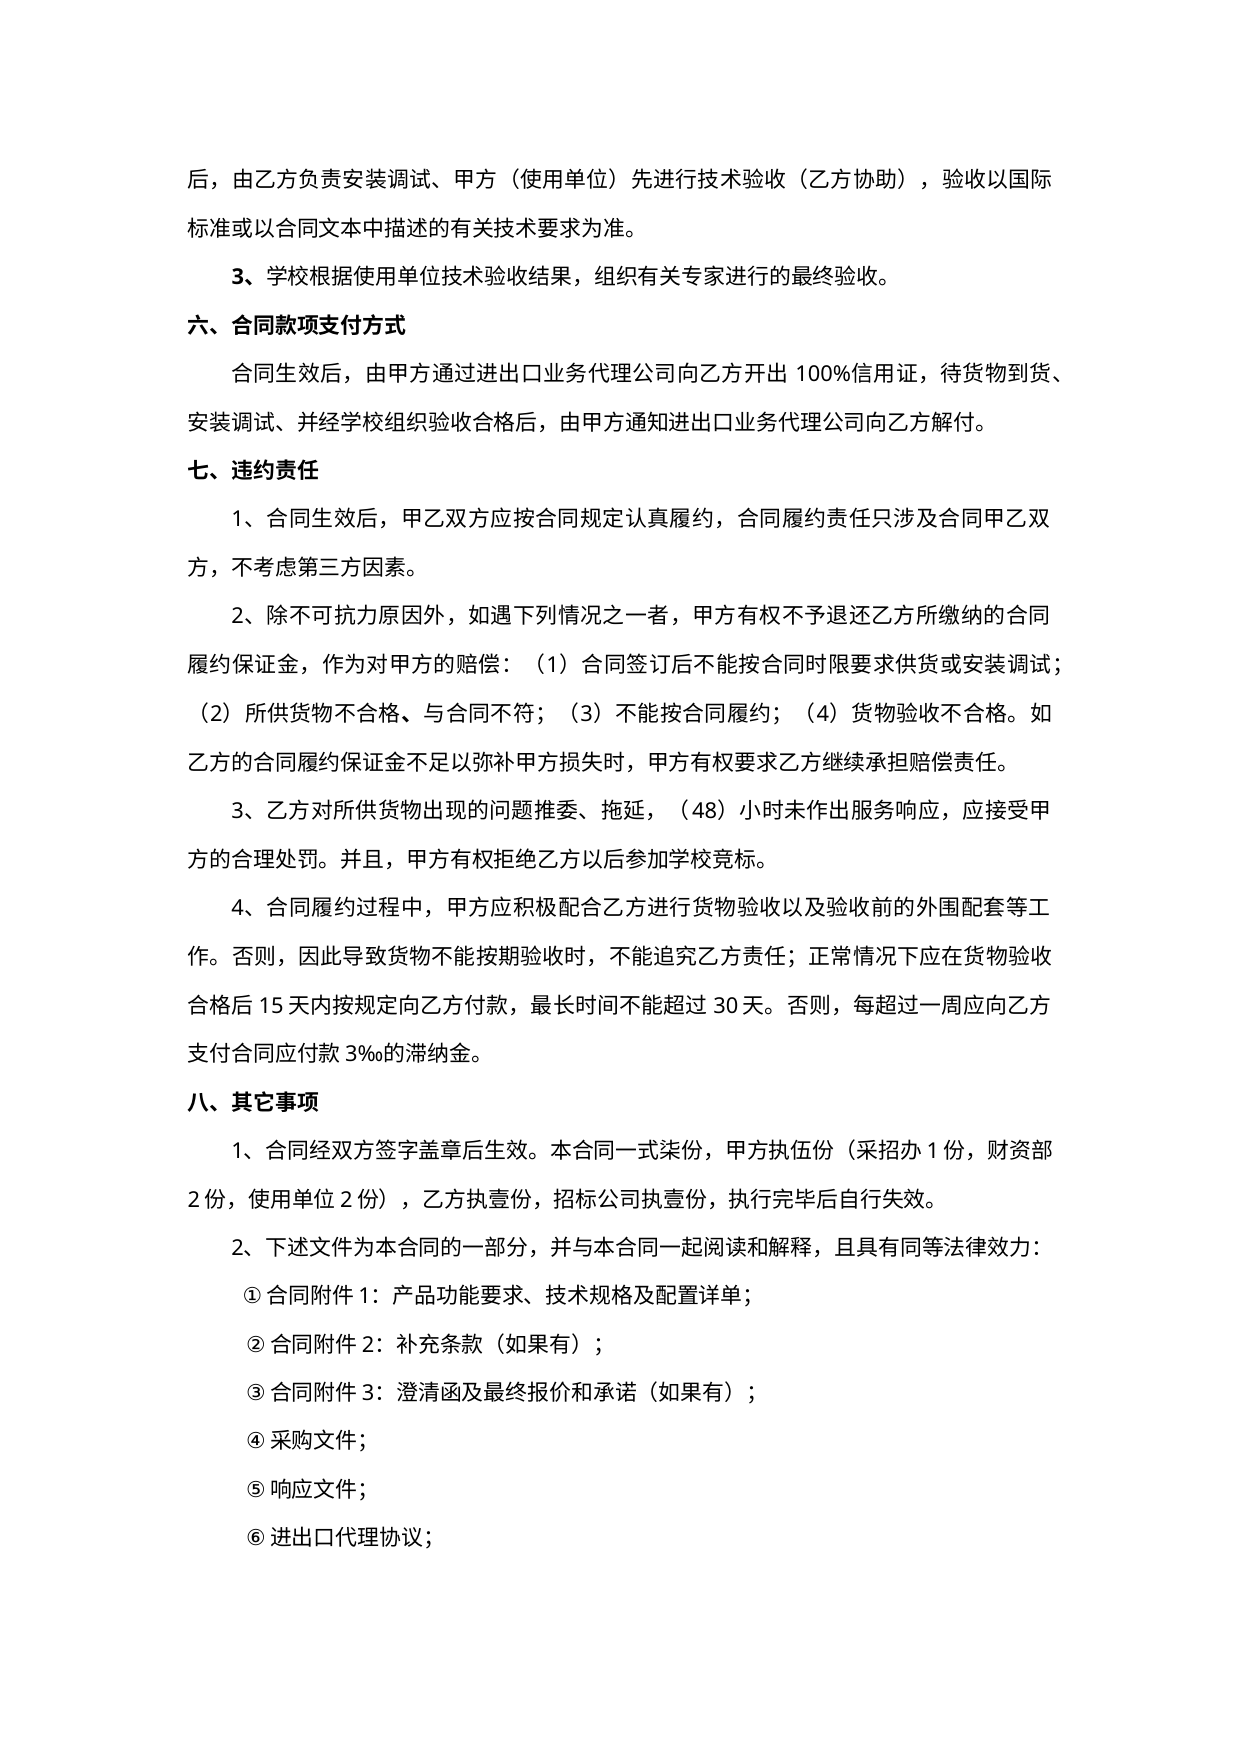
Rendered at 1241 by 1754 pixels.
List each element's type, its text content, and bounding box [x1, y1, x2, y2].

text ⑤响应文件； [187, 1472, 1053, 1504]
text 1、合同经双方签字盖章后生效。本合同一式柒份，甲方执伍份（采招办1份，财资部2份，使用单位2份），乙方执壹份，招标公司执壹份，执行完毕后自行失效。 [187, 1133, 1053, 1214]
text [187, 162, 1053, 243]
text 2、除不可抗力原因外，如遇下列情况之一者，甲方有权不予退还乙方所缴纳的合同履约保证金，作为对甲方的赔偿：（1）合同签订后不能按合同时限要求供货或安装调试；（2）所供货物不合格、与合同不符；（3）不能按合同履约；（4）货物验收不合格。如乙方的合同履约保证金不足以弥补甲方损失时，甲方有权要求乙方继续承担赔偿责任。 [187, 598, 1053, 777]
text ④采购文件； [187, 1423, 1053, 1456]
text ⑥进出口代理协议； [187, 1520, 1053, 1552]
text 3、乙方对所供货物出现的问题推委、拖延，（48）小时未作出服务响应，应接受甲方的合理处罚。并且，甲方有权拒绝乙方以后参加学校竞标。 [187, 793, 1053, 874]
text ②合同附件2：补充条款（如果有）； [187, 1327, 1053, 1359]
text 六、合同款项支付方式 [187, 307, 1053, 340]
text 3、学校根据使用单位技术验收结果，组织有关专家进行的最终验收。 [187, 259, 1053, 292]
text 八、其它事项 [187, 1084, 1053, 1117]
text ③合同附件3：澄清函及最终报价和承诺（如果有）； [187, 1375, 1053, 1407]
text 七、违约责任 [187, 453, 1053, 485]
text 2、下述文件为本合同的一部分，并与本合同一起阅读和解释，且具有同等法律效力： [187, 1230, 1053, 1262]
text 1、合同生效后，甲乙双方应按合同规定认真履约，合同履约责任只涉及合同甲乙双方，不考虑第三方因素。 [187, 501, 1053, 582]
text ①合同附件1：产品功能要求、技术规格及配置详单； [187, 1278, 1053, 1311]
text 4、合同履约过程中，甲方应积极配合乙方进行货物验收以及验收前的外围配套等工作。否则，因此导致货物不能按期验收时，不能追究乙方责任；正常情况下应在货物验收合格后15天内按规定向乙方付款，最长时间不能超过30天。否则，每超过一周应向乙方支付合同应付款3‰的滞纳金。 [187, 890, 1053, 1069]
text 合同生效后，由甲方通过进出口业务代理公司向乙方开出100%信用证，待货物到货、安装调试、并经学校组织验收合格后，由甲方通知进出口业务代理公司向乙方解付。 [187, 356, 1053, 437]
